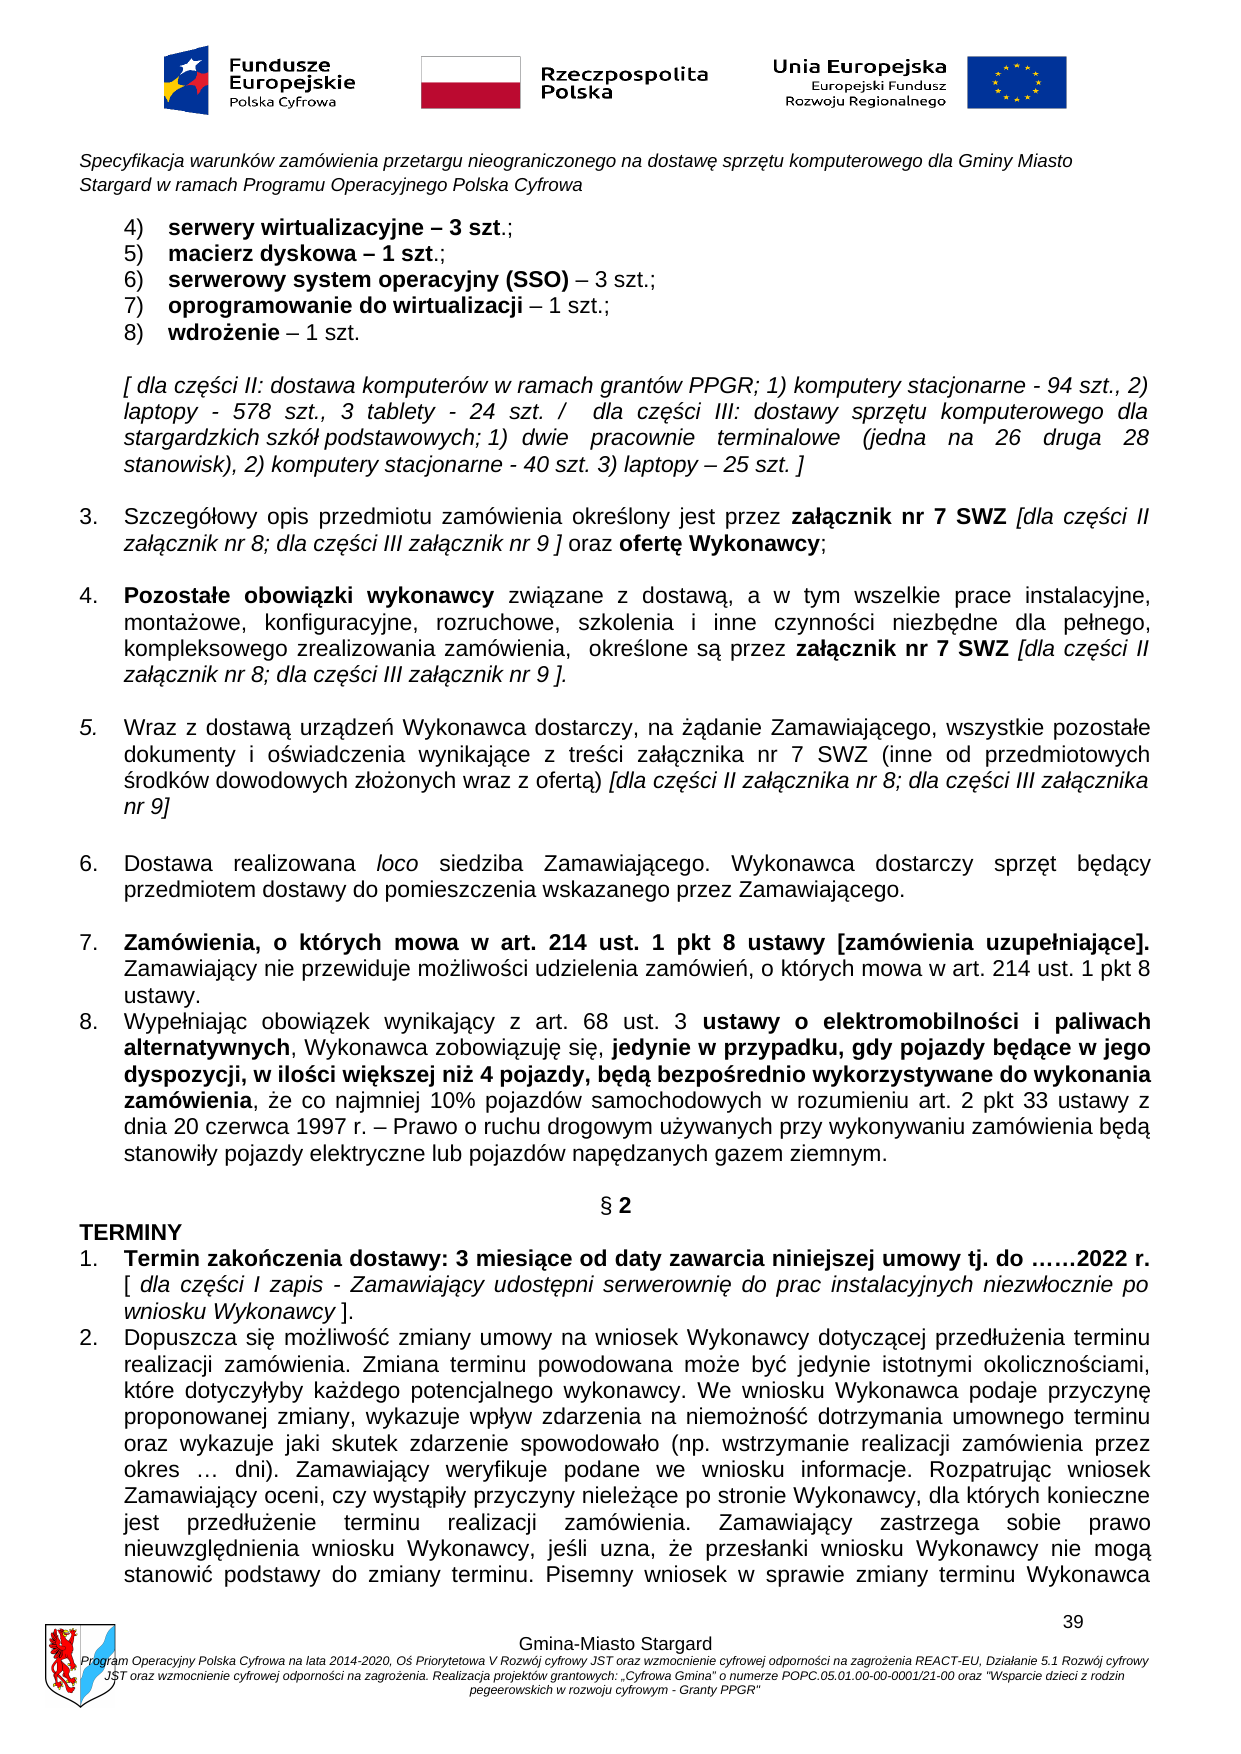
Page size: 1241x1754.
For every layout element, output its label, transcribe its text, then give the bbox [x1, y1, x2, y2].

list Dostawa realizowana loco siedziba Zamawiającego. Wykonawca dostarczy sprzęt będący przedmiotem dostawy do pomieszczenia wskazanego przez Zamawiającego. [79, 850, 1152, 902]
list serwery wirtualizacyjne – 3 szt.; [123, 213, 1152, 240]
list Wraz z dostawą urządzeń Wykonawca dostarczy, na żądanie Zamawiającego, wszystkie pozostałe dokumenty i oświadczenia wynikające z treści załącznika nr 7 SWZ (inne od przedmiotowych środków dowodowych złożonych wraz z ofertą) [dla części II załącznika nr 8; dla części III załącznika nr 9] [79, 714, 1152, 819]
text § 2 [79, 1192, 1152, 1219]
text TERMINY [79, 1219, 1152, 1245]
list serwerowy system operacyjny (SSO) – 3 szt.; [123, 266, 1152, 292]
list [79, 1324, 1152, 1588]
text [ dla części II: dostawa komputerów w ramach grantów PPGR; 1) komputery stacjonarne - 94 szt., 2) laptopy - 578 szt., 3 tablety - 24 szt. / dla części III: dostawy sprzętu komputerowego dla stargardzkich szkół podstawowych; 1) dwie pracownie terminalowe (jedna na 26 druga 28 stanowisk), 2) komputery stacjonarne - 40 szt. 3) laptopy – 25 szt. ] [123, 372, 1152, 477]
list Szczegółowy opis przedmiotu zamówienia określony jest przez załącznik nr 7 SWZ [dla części II załącznik nr 8; dla części III załącznik nr 9 ] oraz ofertę Wykonawcy; [79, 503, 1152, 556]
list macierz dyskowa – 1 szt.; [123, 240, 1152, 266]
list Wypełniając obowiązek wynikający z art. 68 ust. 3 ustawy o elektromobilności i paliwach alternatywnych, Wykonawca zobowiązuję się, jedynie w przypadku, gdy pojazdy będące w jego dyspozycji, w ilości większej niż 4 pojazdy, będą bezpośrednio wykorzystywane do wykonania zamówienia, że co najmniej 10% pojazdów samochodowych w rozumieniu art. 2 pkt 33 ustawy z dnia 20 czerwca 1997 r. – Prawo o ruchu drogowym używanych przy wykonywaniu zamówienia będą stanowiły pojazdy elektryczne lub pojazdów napędzanych gazem ziemnym. [79, 1008, 1152, 1166]
list Zamówienia, o których mowa w art. 214 ust. 1 pkt 8 ustawy [zamówienia uzupełniające]. Zamawiający nie przewiduje możliwości udzielenia zamówień, o których mowa w art. 214 ust. 1 pkt 8 ustawy. [79, 929, 1152, 1008]
picture [45, 1624, 116, 1708]
list Pozostałe obowiązki wykonawcy związane z dostawą, a w tym wszelkie prace instalacyjne, montażowe, konfiguracyjne, rozruchowe, szkolenia i inne czynności niezbędne dla pełnego, kompleksowego zrealizowania zamówienia, określone są przez załącznik nr 7 SWZ [dla części II załącznik nr 8; dla części III załącznik nr 9 ]. [79, 582, 1152, 688]
list wdrożenie – 1 szt. [123, 319, 1152, 345]
list Termin zakończenia dostawy: 3 miesiące od daty zawarcia niniejszej umowy tj. do ……2022 r. [ dla części I zapis - Zamawiający udostępni serwerownię do prac instalacyjnych niezwłocznie po wniosku Wykonawcy ]. [79, 1245, 1152, 1324]
list oprogramowanie do wirtualizacji – 1 szt.; [123, 292, 1152, 319]
picture [142, 28, 1088, 132]
